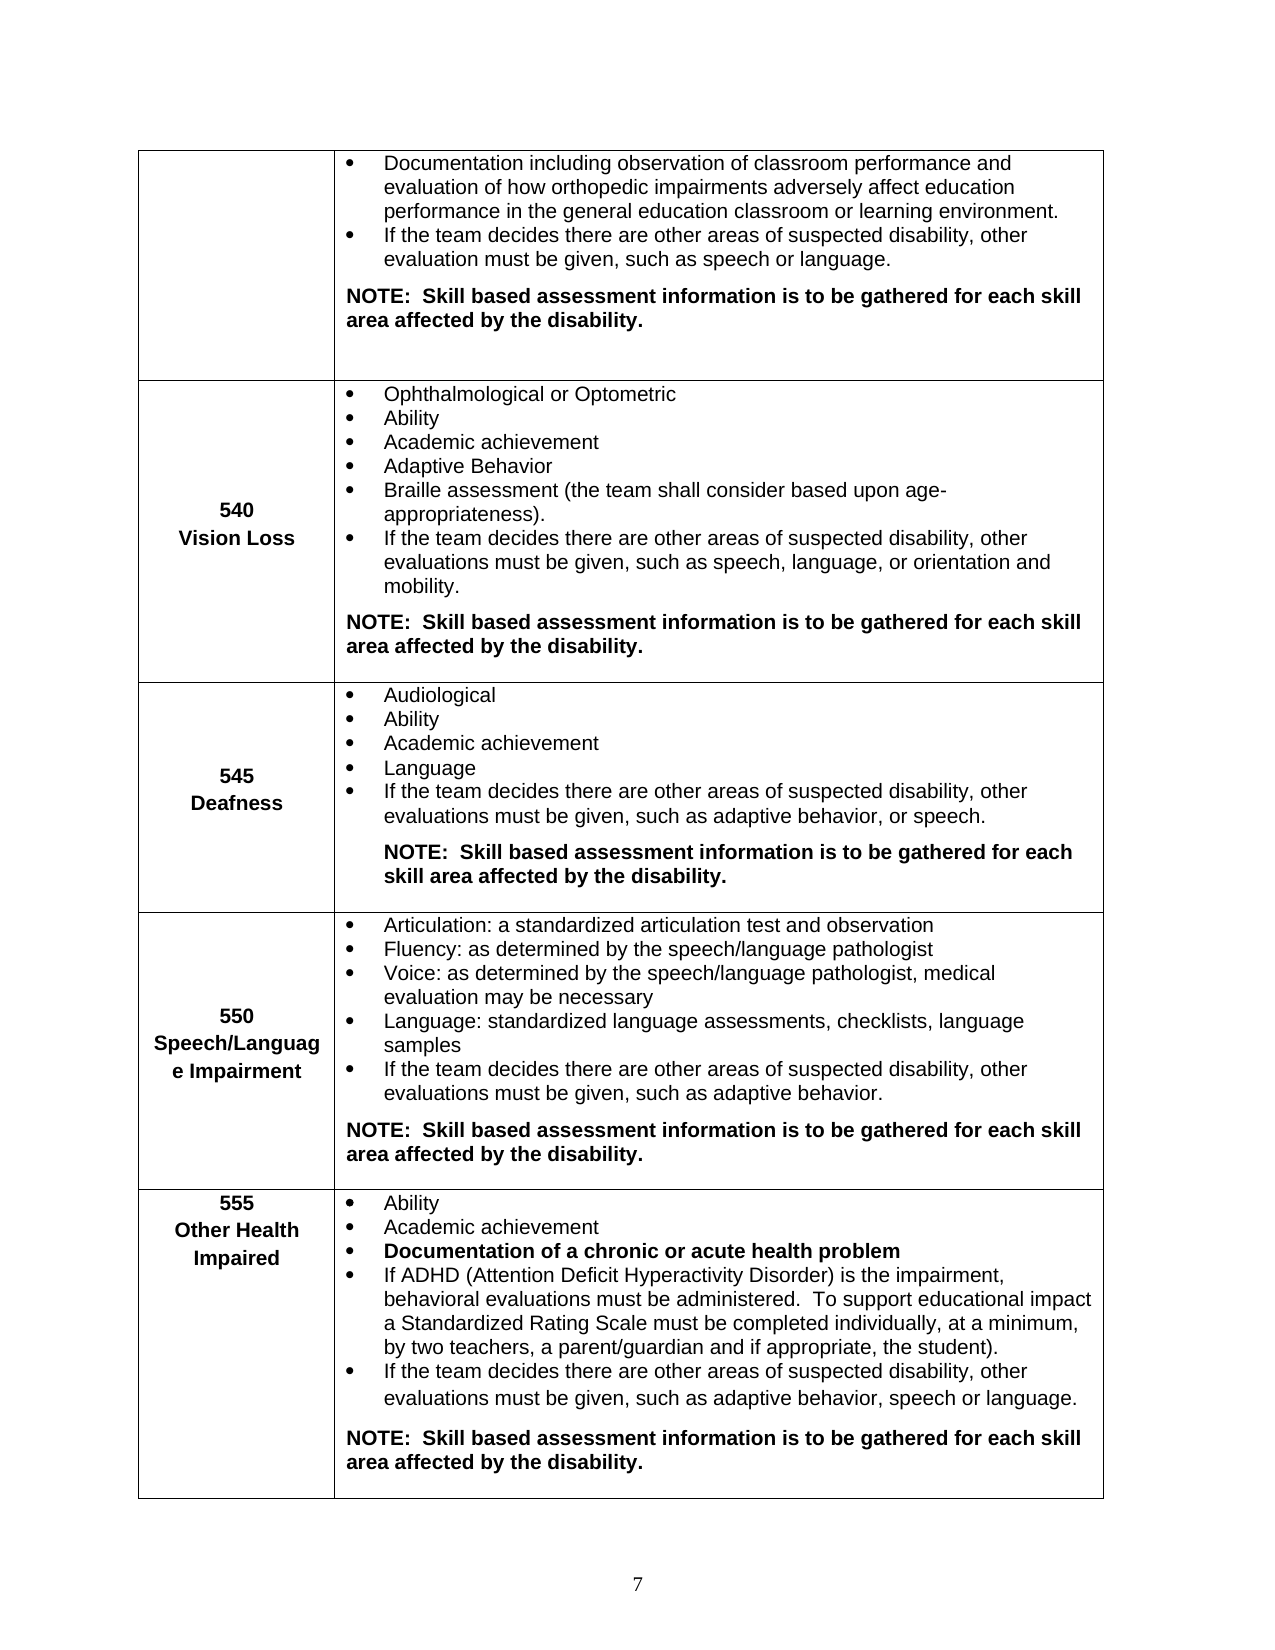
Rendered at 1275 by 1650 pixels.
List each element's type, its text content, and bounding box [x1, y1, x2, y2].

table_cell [139, 1190, 334, 1498]
table_cell 545 Deafness [139, 683, 334, 912]
table_cell Ophthalmological or Optometric Ability Academic achievement Adaptive Behavior Braille assessment (the team shall consider based upon age-appropriateness). If the team decides there are other areas of suspected disability, other evaluations must be given, such as speech, language, or orientation and mobility. NOTE: Skill based assessment information is to be gathered for each skill area affected by the disability. [335, 381, 1103, 682]
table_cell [139, 151, 334, 380]
table_cell 550 Speech/Language Impairment [139, 913, 334, 1189]
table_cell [335, 1190, 1103, 1498]
table_cell 540 Vision Loss [139, 381, 334, 682]
table_cell Audiological Ability Academic achievement Language If the team decides there are other areas of suspected disability, other evaluations must be given, such as adaptive behavior, or speech. NOTE: Skill based assessment information is to be gathered for each skill area affected by the disability. [335, 683, 1103, 912]
table_cell Articulation: a standardized articulation test and observation Fluency: as determined by the speech/language pathologist Voice: as determined by the speech/language pathologist, medical evaluation may be necessary Language: standardized language assessments, checklists, language samples If the team decides there are other areas of suspected disability, other evaluations must be given, such as adaptive behavior. NOTE: Skill based assessment information is to be gathered for each skill area affected by the disability. [335, 913, 1103, 1189]
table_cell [335, 151, 1103, 380]
